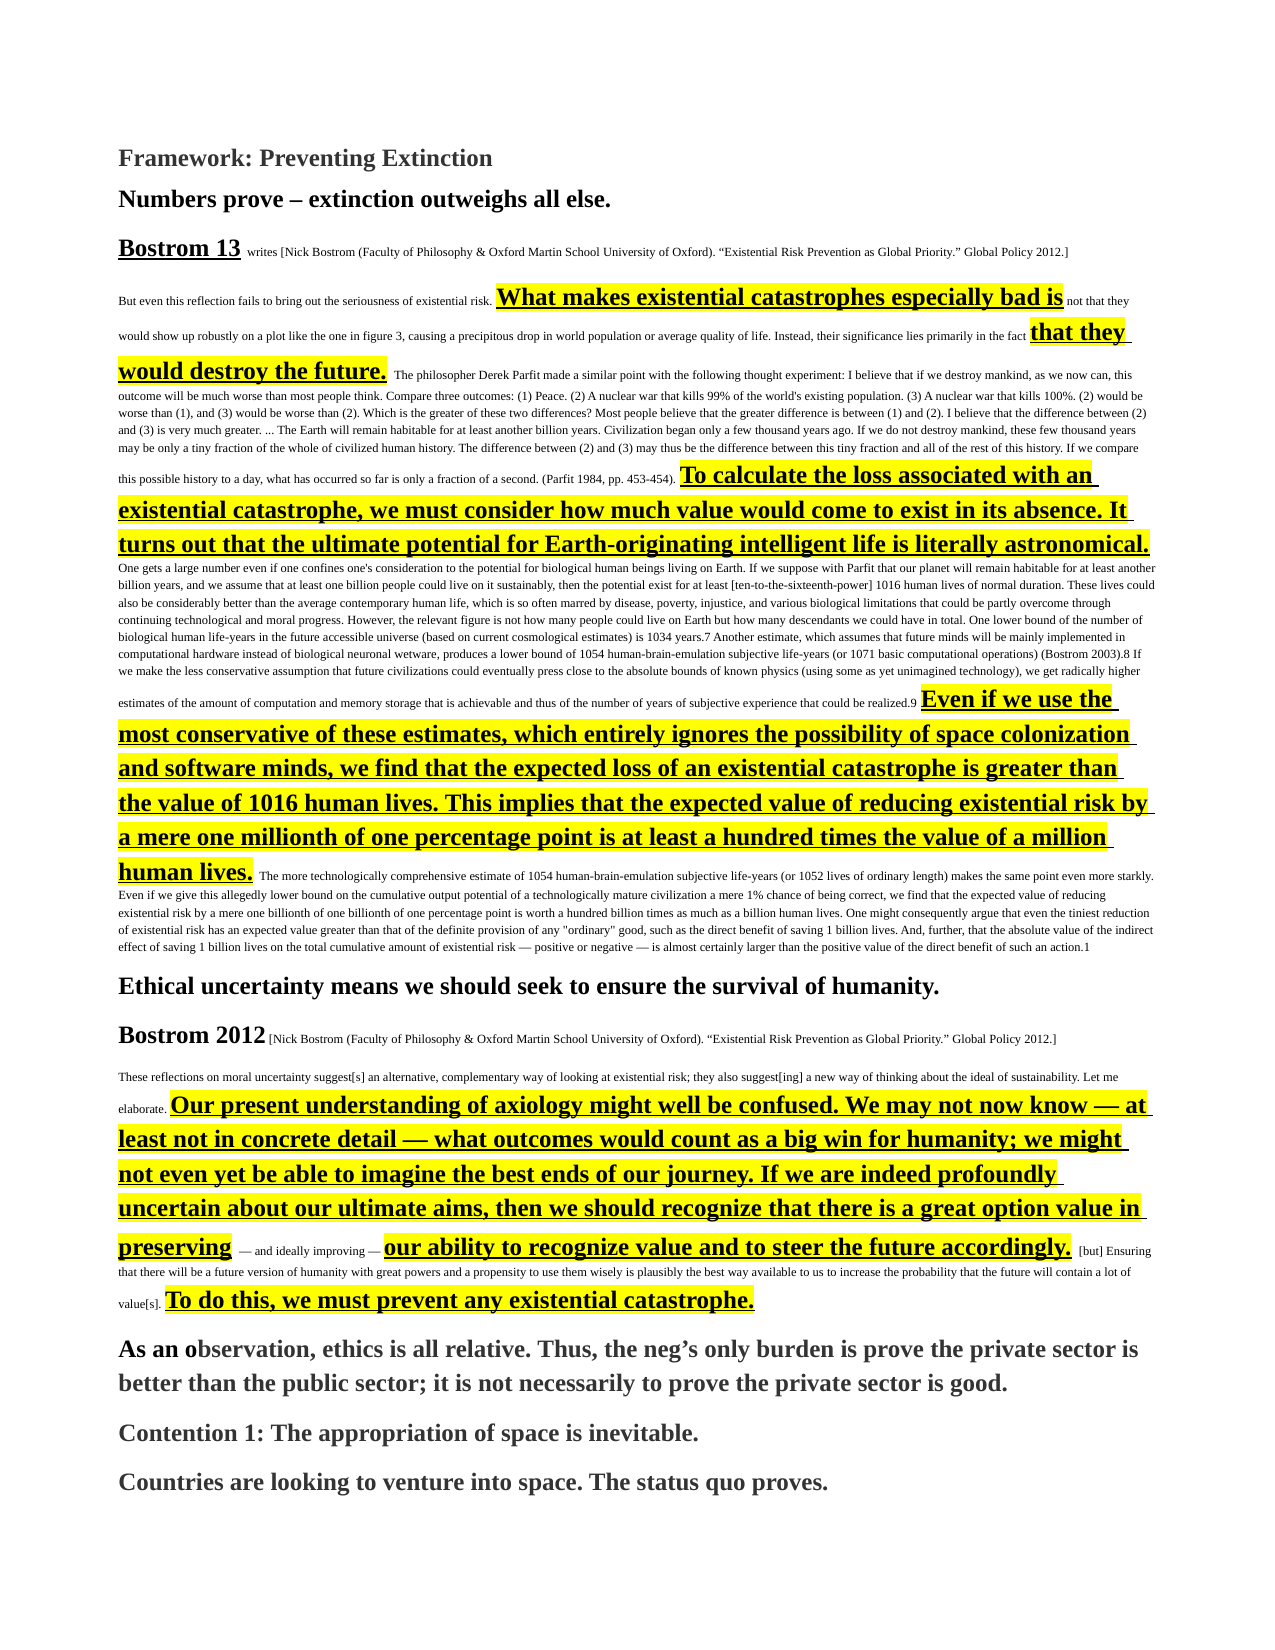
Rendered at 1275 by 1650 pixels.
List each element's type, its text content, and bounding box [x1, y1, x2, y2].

text Countries are looking to venture into space. The status quo proves. [118, 1467, 1157, 1495]
text These reflections on moral uncertainty suggest[s] an alternative, complementary way of looking at existential risk; they also suggest[ing] a new way of thinking about the ideal of sustainability. Let me elaborate. Our present understanding of axiology might well be confused. We may not now know — at least not in concrete detail — what outcomes would count as a big win for humanity; we might not even yet be able to imagine the best ends of our journey. If we are indeed profoundly uncertain about our ultimate aims, then we should recognize that there is a great option value in preserving — and ideally improving — our ability to recognize value and to steer the future accordingly. [but] Ensuring that there will be a future version of humanity with great powers and a propensity to use them wisely is plausibly the best way available to us to increase the probability that the future will contain a lot of value[s]. To do this, we must prevent any existential catastrophe. [118, 1069, 1157, 1314]
text Contention 1: The appropriation of space is inevitable. [118, 1418, 1157, 1446]
text But even this reflection fails to bring out the seriousness of existential risk. What makes existential catastrophes especially bad is not that they would show up robustly on a plot like the one in figure 3, causing a precipitous drop in world population or average quality of life. Instead, their significance lies primarily in the fact that they would destroy the future. The philosopher Derek Parfit made a similar point with the following thought experiment: I believe that if we destroy mankind, as we now can, this outcome will be much worse than most people think. Compare three outcomes: (1) Peace. (2) A nuclear war that kills 99% of the world's existing population. (3) A nuclear war that kills 100%. (2) would be worse than (1), and (3) would be worse than (2). Which is the greater of these two differences? Most people believe that the greater difference is between (1) and (2). I believe that the difference between (2) and (3) is very much greater. ... The Earth will remain habitable for at least another billion years. Civilization began only a few thousand years ago. If we do not destroy mankind, these few thousand years may be only a tiny fraction of the whole of civilized human history. The difference between (2) and (3) may thus be the difference between this tiny fraction and all of the rest of this history. If we compare this possible history to a day, what has occurred so far is only a fraction of a second. (Parfit 1984, pp. 453-454). To calculate the loss associated with an existential catastrophe, we must consider how much value would come to exist in its absence. It turns out that the ultimate potential for Earth-originating intelligent life is literally astronomical. One gets a large number even if one confines one's consideration to the potential for biological human beings living on Earth. If we suppose with Parfit that our planet will remain habitable for at least another billion years, and we assume that at least one billion people could live on it sustainably, then the potential exist for at least [ten-to-the-sixteenth-power] 1016 human lives of normal duration. These lives could also be considerably better than the average contemporary human life, which is so often marred by disease, poverty, injustice, and various biological limitations that could be partly overcome through continuing technological and moral progress. However, the relevant figure is not how many people could live on Earth but how many descendants we could have in total. One lower bound of the number of biological human life-years in the future accessible universe (based on current cosmological estimates) is 1034 years.7 Another estimate, which assumes that future minds will be mainly implemented in computational hardware instead of biological neuronal wetware, produces a lower bound of 1054 human-brain-emulation subjective life-years (or 1071 basic computational operations) (Bostrom 2003).8 If we make the less conservative assumption that future civilizations could eventually press close to the absolute bounds of known physics (using some as yet unimagined technology), we get radically higher estimates of the amount of computation and memory storage that is achievable and thus of the number of years of subjective experience that could be realized.9 Even if we use the most conservative of these estimates, which entirely ignores the possibility of space colonization and software minds, we find that the expected loss of an existential catastrophe is greater than the value of 1016 human lives. This implies that the expected value of reducing existential risk by a mere one millionth of one percentage point is at least a hundred times the value of a million human lives. The more technologically comprehensive estimate of 1054 human-brain-emulation subjective life-years (or 1052 lives of ordinary length) makes the same point even more starkly. Even if we give this allegedly lower bound on the cumulative output potential of a technologically mature civilization a mere 1% chance of being correct, we find that the expected value of reducing existential risk by a mere one billionth of one billionth of one percentage point is worth a hundred billion times as much as a billion human lives. One might consequently argue that even the tiniest reduction of existential risk has an expected value greater than that of the definite provision of any "ordinary" good, such as the direct benefit of saving 1 billion lives. And, further, that the absolute value of the indirect effect of saving 1 billion lives on the total cumulative amount of existential risk — positive or negative — is almost certainly larger than the positive value of the direct benefit of such an action.1 [118, 282, 1157, 954]
text Bostrom 2012 [Nick Bostrom (Faculty of Philosophy & Oxford Martin School University of Oxford). “Existential Risk Prevention as Global Priority.” Global Policy 2012.] [118, 1021, 1157, 1049]
text As an observation, ethics is all relative. Thus, the neg’s only burden is prove the private sector is better than the public sector; it is not necessarily to prove the private sector is good. [118, 1334, 1157, 1397]
subtitle Framework: Preventing Extinction [118, 143, 1157, 172]
text Ethical uncertainty means we should seek to ensure the survival of humanity. [118, 971, 1157, 1000]
text Bostrom 13 writes [Nick Bostrom (Faculty of Philosophy & Oxford Martin School University of Oxford). “Existential Risk Prevention as Global Priority.” Global Policy 2012.] [118, 233, 1157, 262]
text Numbers prove – extinction outweighs all else. [118, 184, 1157, 213]
